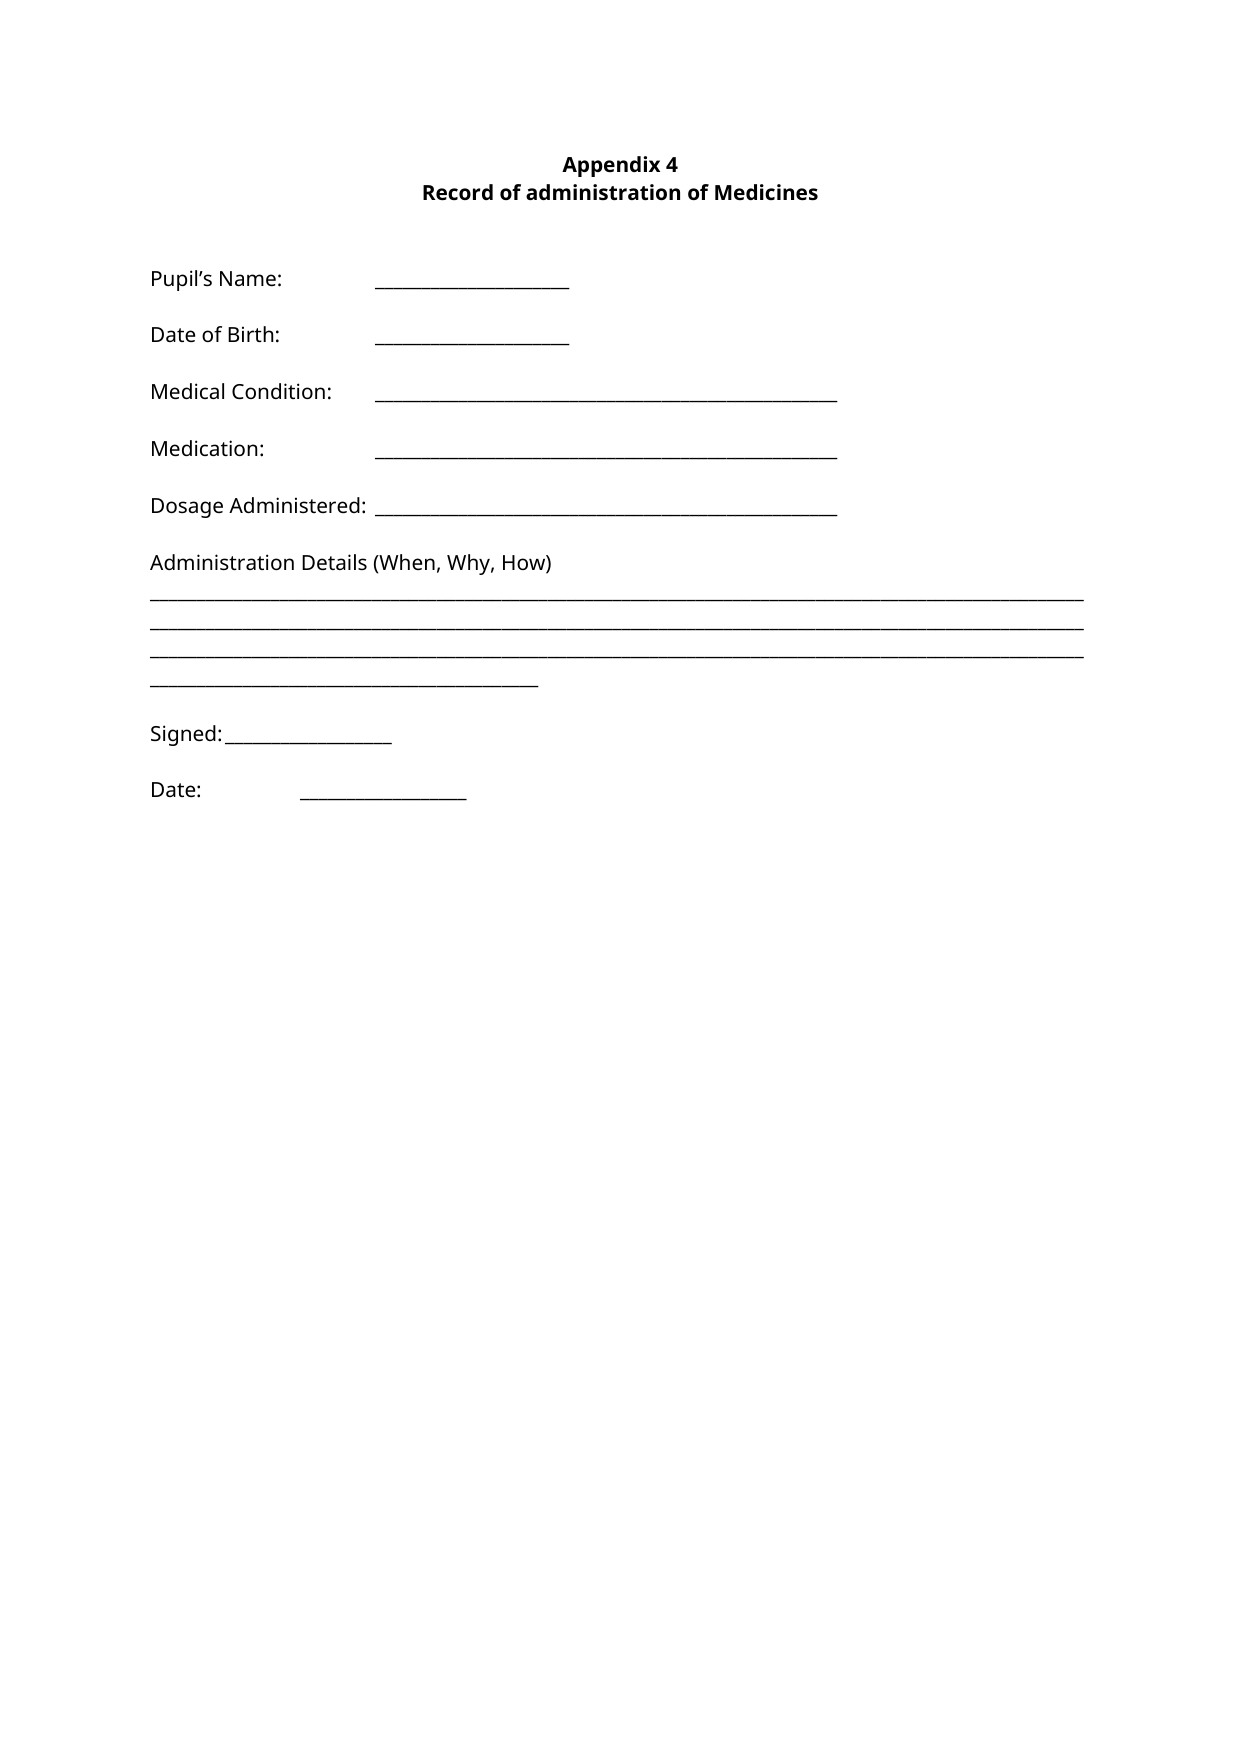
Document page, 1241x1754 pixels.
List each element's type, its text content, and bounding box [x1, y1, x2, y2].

text Appendix 4 [150, 150, 1090, 178]
text Medical Condition: __________________________________________________ [150, 377, 1090, 406]
text Date: __________________ [150, 776, 1090, 804]
text Administration Details (When, Why, How) _________________________________________________________________________________________________________________________________________________________________________________________________________________________________________________________________________________________________________________________________________________________ [150, 548, 1090, 690]
text Date of Birth: _____________________ [150, 321, 1090, 349]
text Medication: __________________________________________________ [150, 434, 1090, 463]
text Pupil’s Name: _____________________ [150, 264, 1090, 292]
text Record of administration of Medicines [150, 178, 1090, 207]
text Dosage Administered: __________________________________________________ [150, 491, 1090, 520]
text Signed: __________________ [150, 719, 1090, 747]
